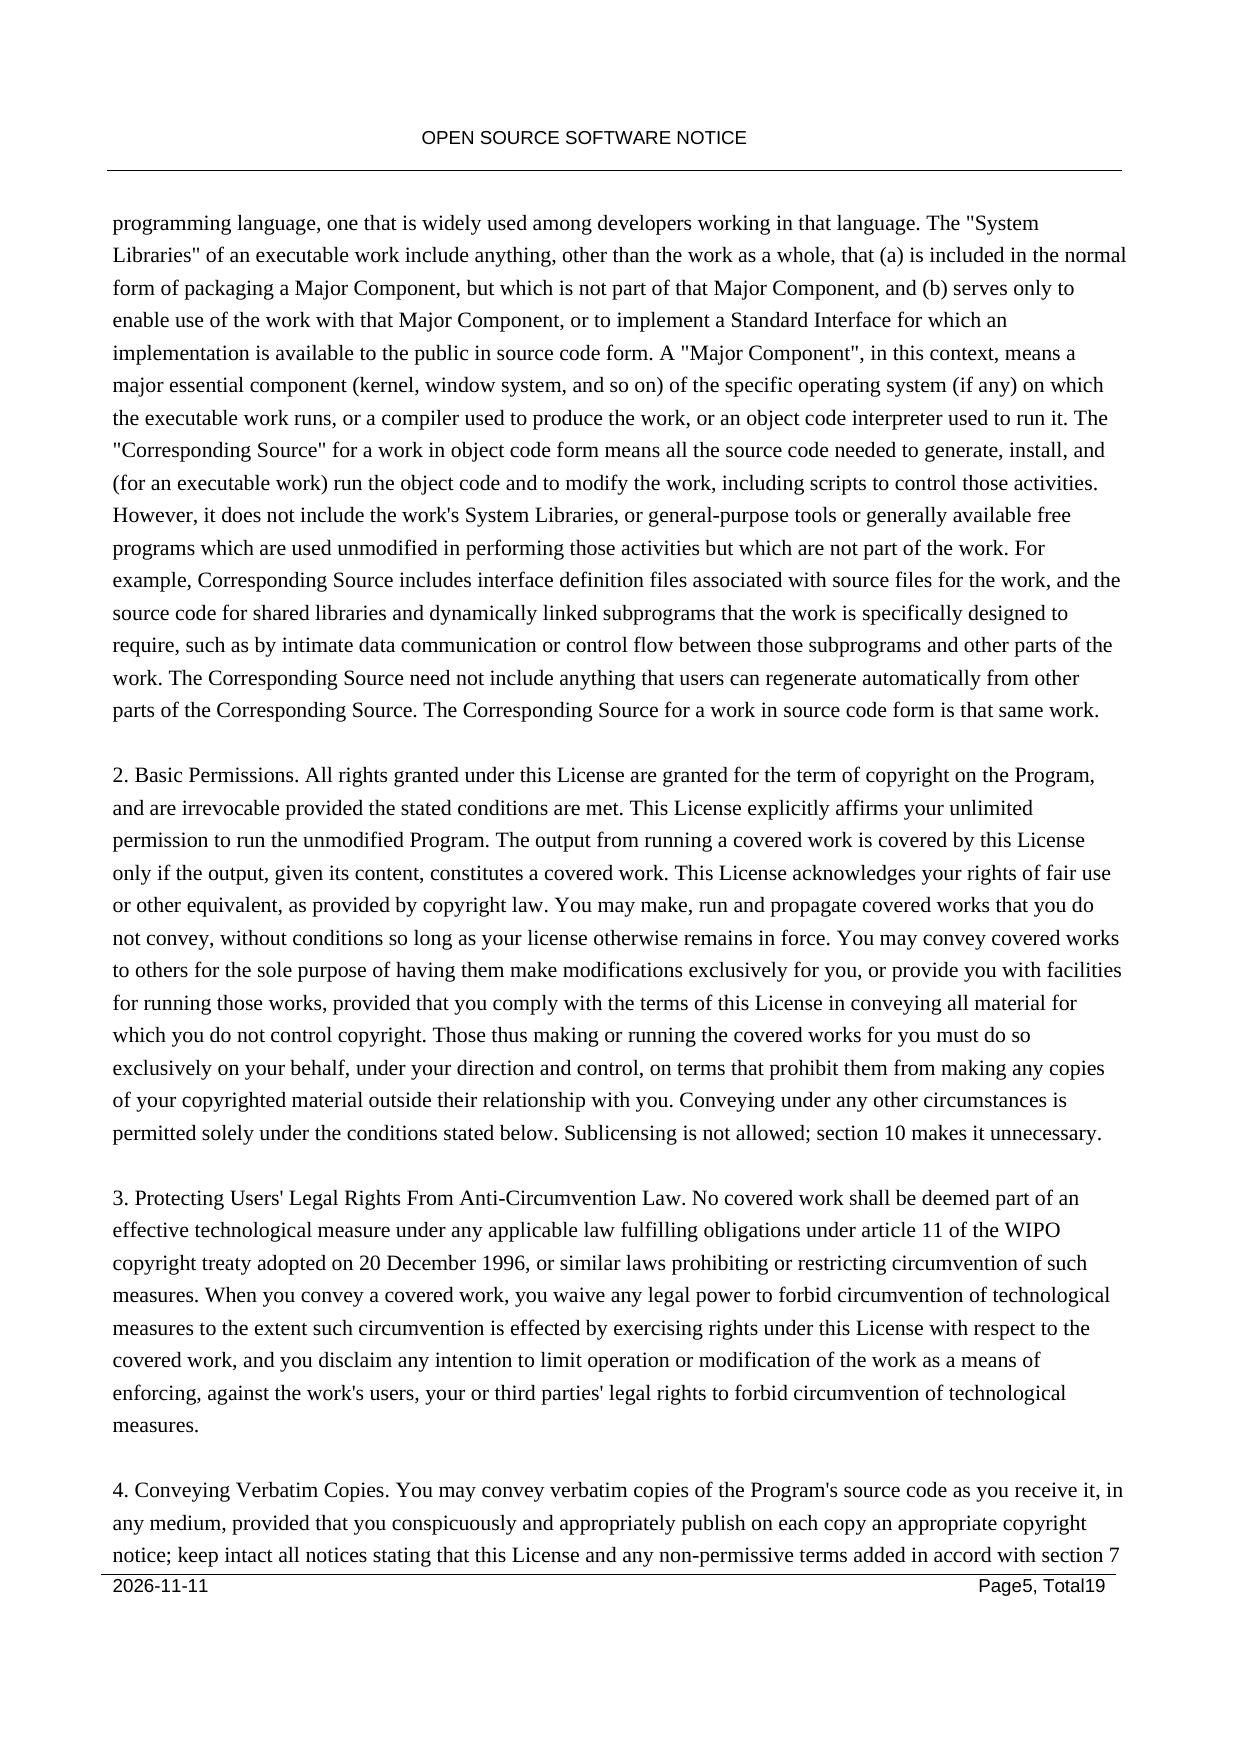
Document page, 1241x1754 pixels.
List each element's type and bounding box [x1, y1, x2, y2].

text [112, 206, 1128, 1571]
